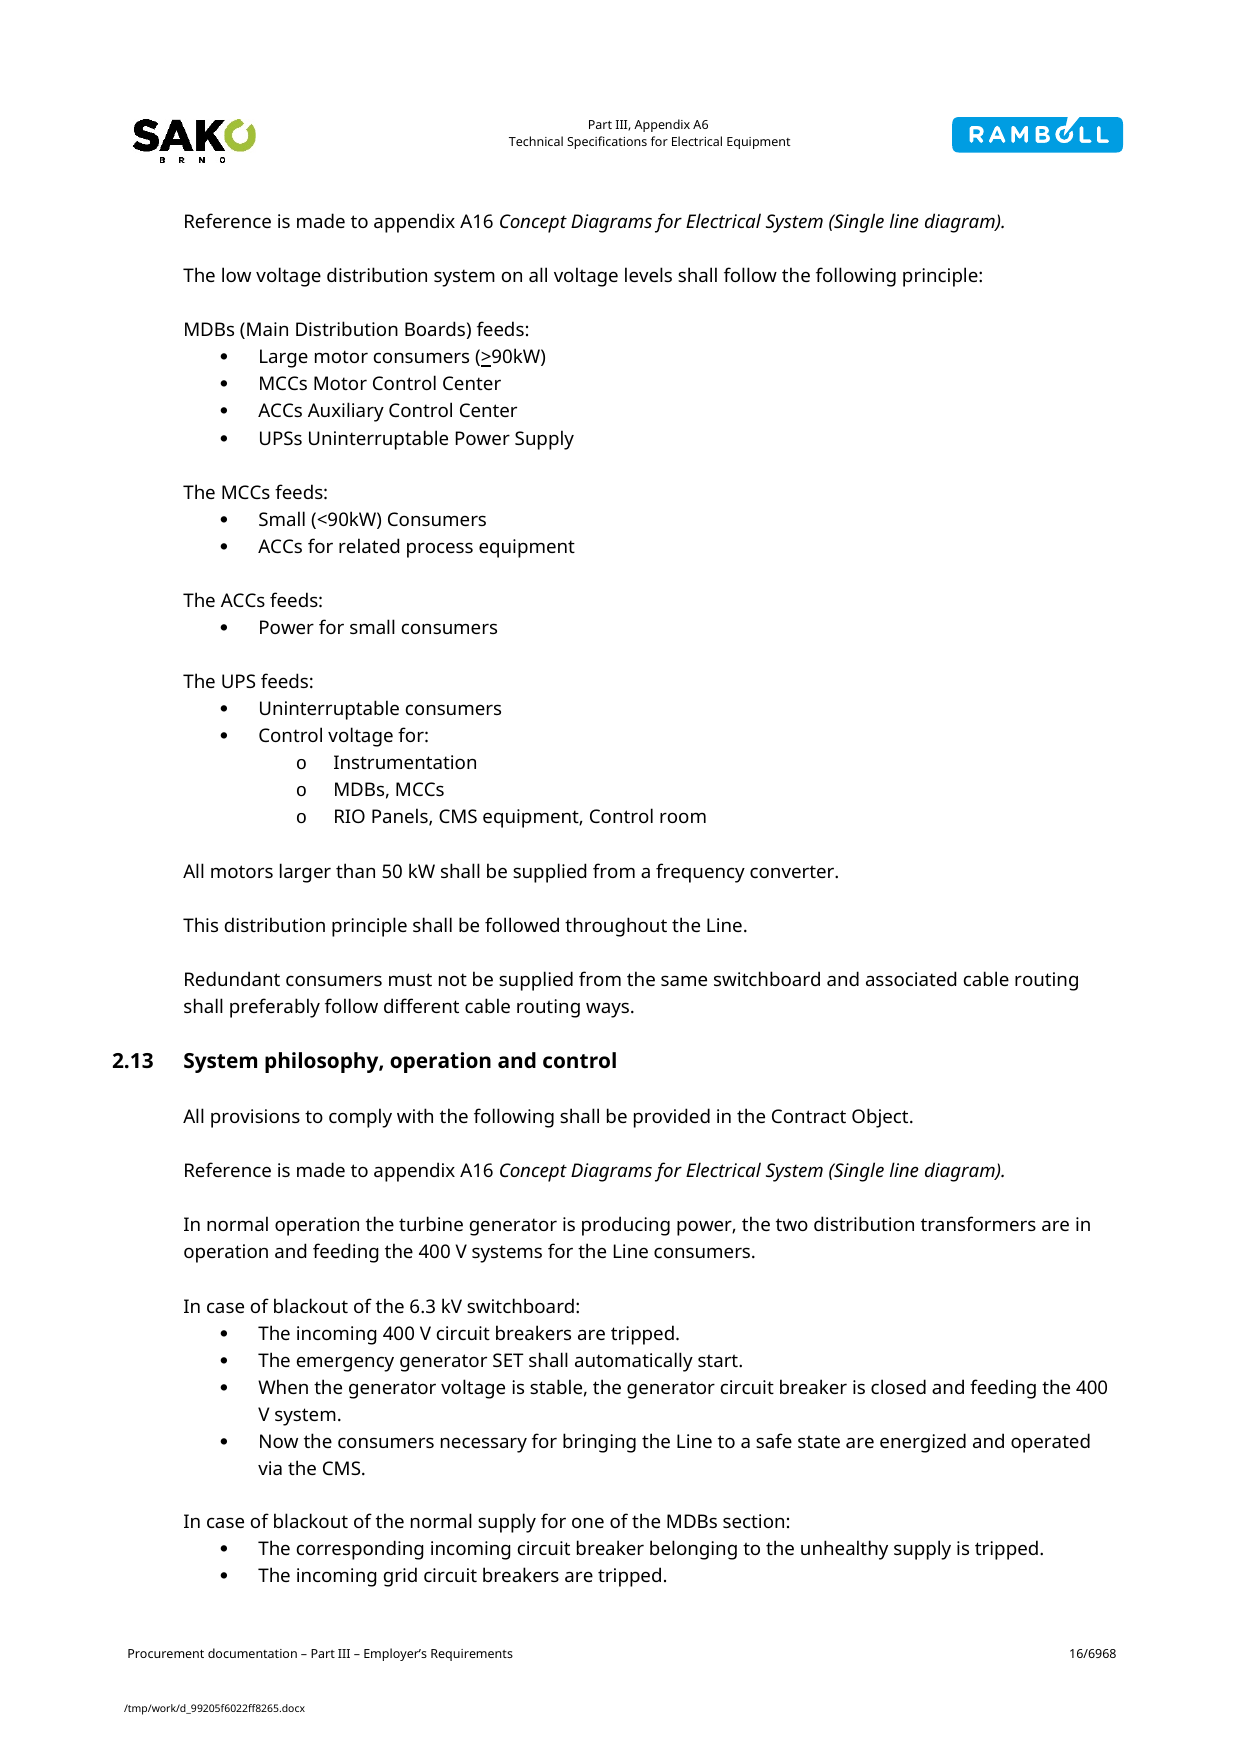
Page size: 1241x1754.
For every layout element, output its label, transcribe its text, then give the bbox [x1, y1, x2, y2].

list Small (<90kW) Consumers [221, 504, 1116, 532]
text The MCCs feeds: [183, 477, 1116, 504]
text Redundant consumers must not be supplied from the same switchboard and associated cable routing shall preferably follow different cable routing ways. [183, 965, 1116, 1019]
text This distribution principle shall be followed throughout the Line. [183, 911, 1116, 938]
list MCCs Motor Control Center [221, 369, 1116, 396]
text The ACCs feeds: [183, 586, 1116, 613]
list RIO Panels, CMS equipment, Control room [296, 802, 1116, 829]
list Now the consumers necessary for bringing the Line to a safe state are energized and operated via the CMS. [221, 1427, 1116, 1481]
text In normal operation the turbine generator is producing power, the two distribution transformers are in operation and feeding the 400 V systems for the Line consumers. [183, 1210, 1116, 1264]
list Instrumentation [296, 748, 1116, 775]
list When the generator voltage is stable, the generator circuit breaker is closed and feeding the 400 V system. [221, 1373, 1116, 1427]
list MDBs, MCCs [296, 775, 1116, 802]
list ACCs for related process equipment [221, 532, 1116, 559]
text The low voltage distribution system on all voltage levels shall follow the following principle: [183, 261, 1116, 288]
list The corresponding incoming circuit breaker belonging to the unhealthy supply is tripped. [221, 1533, 1116, 1561]
subtitle System philosophy, operation and control [153, 1046, 1116, 1075]
list The emergency generator SET shall automatically start. [221, 1346, 1116, 1373]
text In case of blackout of the 6.3 kV switchboard: [183, 1291, 1116, 1318]
list Large motor consumers (>90kW) [221, 342, 1116, 369]
text The UPS feeds: [183, 667, 1116, 694]
picture [132, 119, 256, 163]
list ACCs Auxiliary Control Center [221, 396, 1116, 423]
list UPSs Uninterruptable Power Supply [221, 423, 1116, 450]
text In case of blackout of the normal supply for one of the MDBs section: [183, 1506, 1116, 1533]
list Uninterruptable consumers [221, 694, 1116, 721]
text MDBs (Main Distribution Boards) feeds: [183, 315, 1116, 342]
list The incoming 400 V circuit breakers are tripped. [221, 1318, 1116, 1346]
list The incoming grid circuit breakers are tripped. [221, 1561, 1116, 1588]
list Control voltage for: [221, 721, 1116, 748]
list Power for small consumers [221, 613, 1116, 640]
text Reference is made to appendix A16 Concept Diagrams for Electrical System (Single line diagram). [183, 207, 1116, 234]
text Reference is made to appendix A16 Concept Diagrams for Electrical System (Single line diagram). [183, 1156, 1116, 1183]
text All motors larger than 50 kW shall be supplied from a frequency converter. [183, 857, 1116, 884]
text All provisions to comply with the following shall be provided in the Contract Object. [183, 1102, 1116, 1129]
